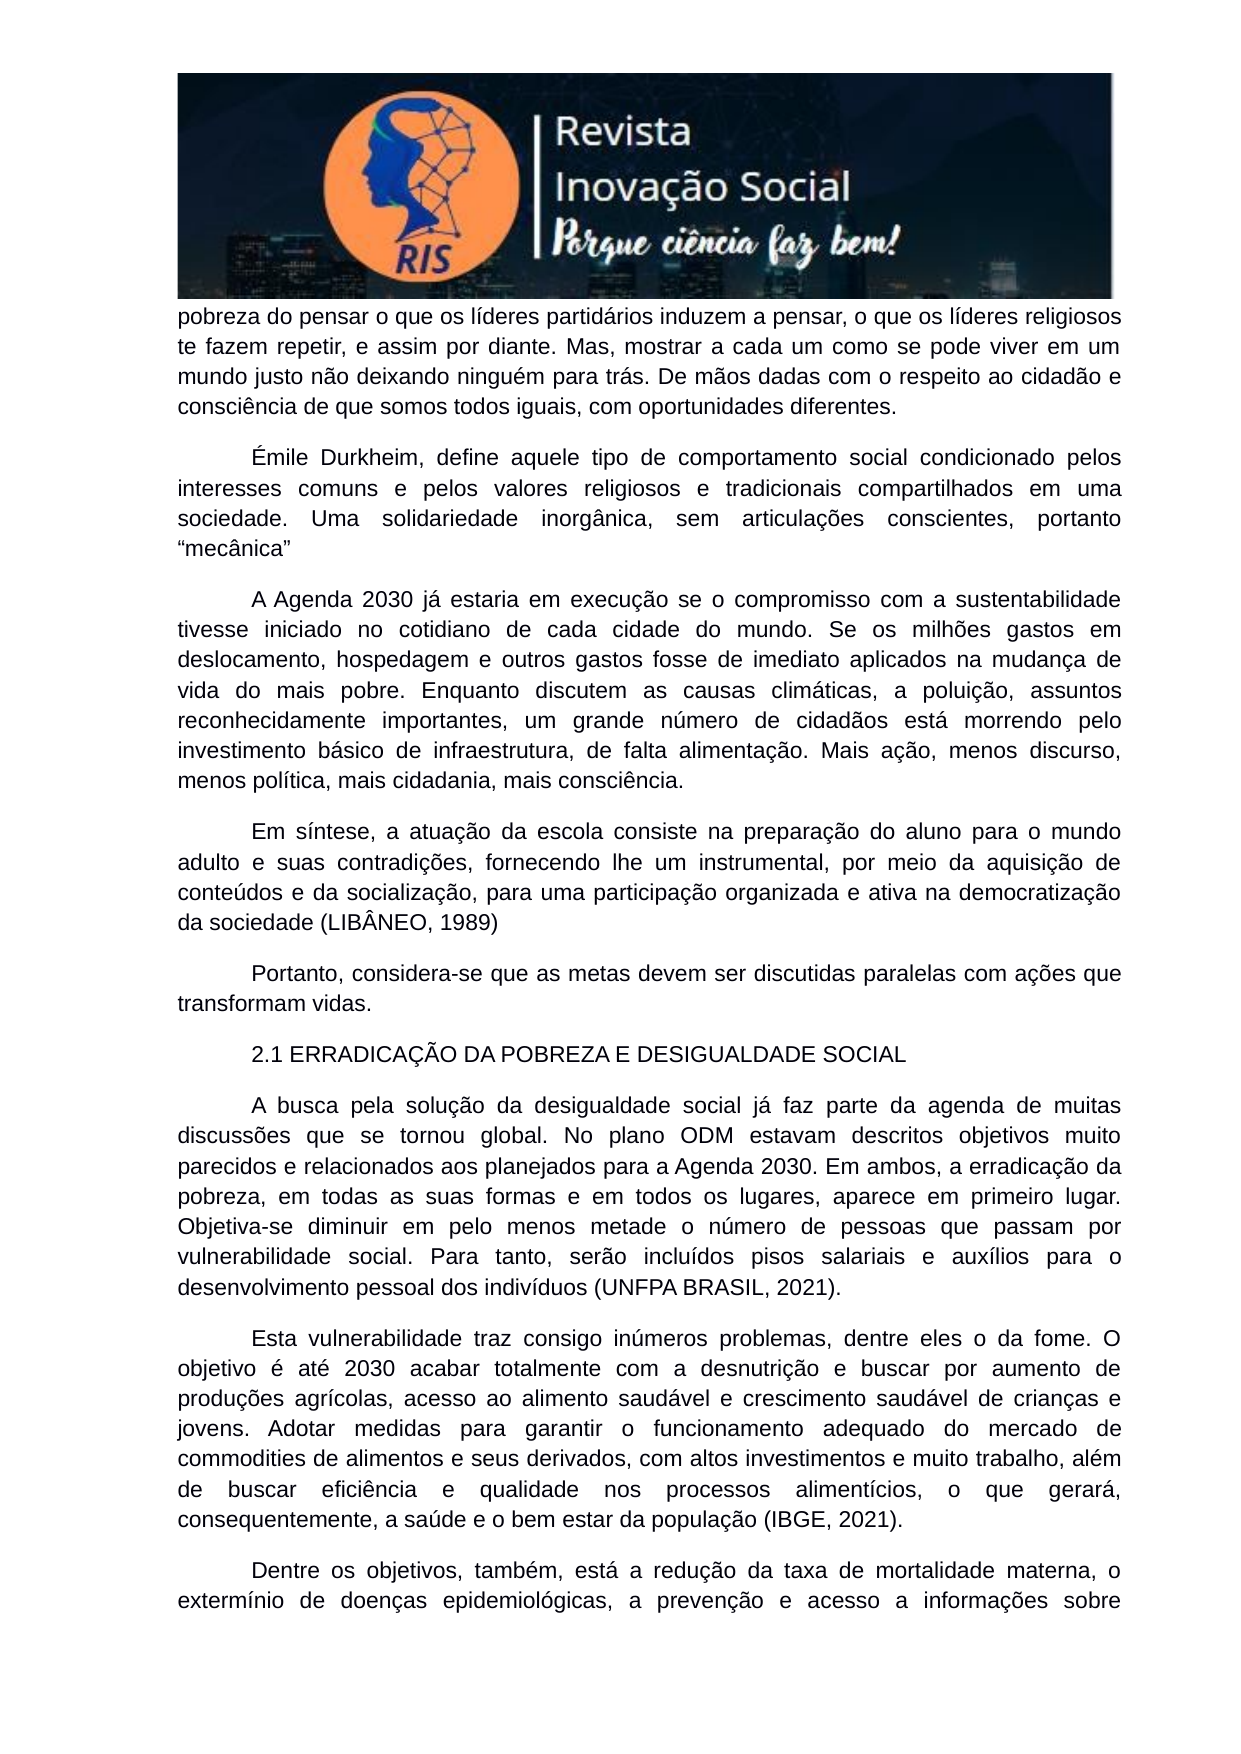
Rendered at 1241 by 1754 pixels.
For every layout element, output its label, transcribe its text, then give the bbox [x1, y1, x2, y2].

text A busca pela solução da desigualdade social já faz parte da agenda de muitas discussões que se tornou global. No plano ODM estavam descritos objetivos muito parecidos e relacionados aos planejados para a Agenda 2030. Em ambos, a erradicação da pobreza, em todas as suas formas e em todos os lugares, aparece em primeiro lugar. Objetiva-se diminuir em pelo menos metade o número de pessoas que passam por vulnerabilidade social. Para tanto, serão incluídos pisos salariais e auxílios para o desenvolvimento pessoal dos indivíduos (UNFPA BRASIL, 2021). [177, 1092, 1122, 1300]
text Portanto, considera-se que as metas devem ser discutidas paralelas com ações que transformam vidas. [177, 960, 1122, 1016]
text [177, 1557, 1122, 1613]
text A Agenda 2030 já estaria em execução se o compromisso com a sustentabilidade tivesse iniciado no cotidiano de cada cidade do mundo. Se os milhões gastos em deslocamento, hospedagem e outros gastos fosse de imediato aplicados na mudança de vida do mais pobre. Enquanto discutem as causas climáticas, a poluição, assuntos reconhecidamente importantes, um grande número de cidadãos está morrendo pelo investimento básico de infraestrutura, de falta alimentação. Mais ação, menos discurso, menos política, mais cidadania, mais consciência. [177, 586, 1122, 793]
text Émile Durkheim, define aquele tipo de comportamento social condicionado pelos interesses comuns e pelos valores religiosos e tradicionais compartilhados em uma sociedade. Uma solidariedade inorgânica, sem articulações conscientes, portanto “mecânica” [177, 444, 1122, 561]
text Esta vulnerabilidade traz consigo inúmeros problemas, dentre eles o da fome. O objetivo é até 2030 acabar totalmente com a desnutrição e buscar por aumento de produções agrícolas, acesso ao alimento saudável e crescimento saudável de crianças e jovens. Adotar medidas para garantir o funcionamento adequado do mercado de commodities de alimentos e seus derivados, com altos investimentos e muito trabalho, além de buscar eficiência e qualidade nos processos alimentícios, o que gerará, consequentemente, a saúde e o bem estar da população (IBGE, 2021). [177, 1324, 1122, 1532]
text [177, 177, 1122, 419]
text 2.1 ERRADICAÇÃO DA POBREZA E DESIGUALDADE SOCIAL [177, 1041, 1122, 1067]
picture [177, 73, 1115, 299]
text Em síntese, a atuação da escola consiste na preparação do aluno para o mundo adulto e suas contradições, fornecendo lhe um instrumental, por meio da aquisição de conteúdos e da socialização, para uma participação organizada e ativa na democratização da sociedade (LIBÂNEO, 1989) [177, 818, 1122, 935]
